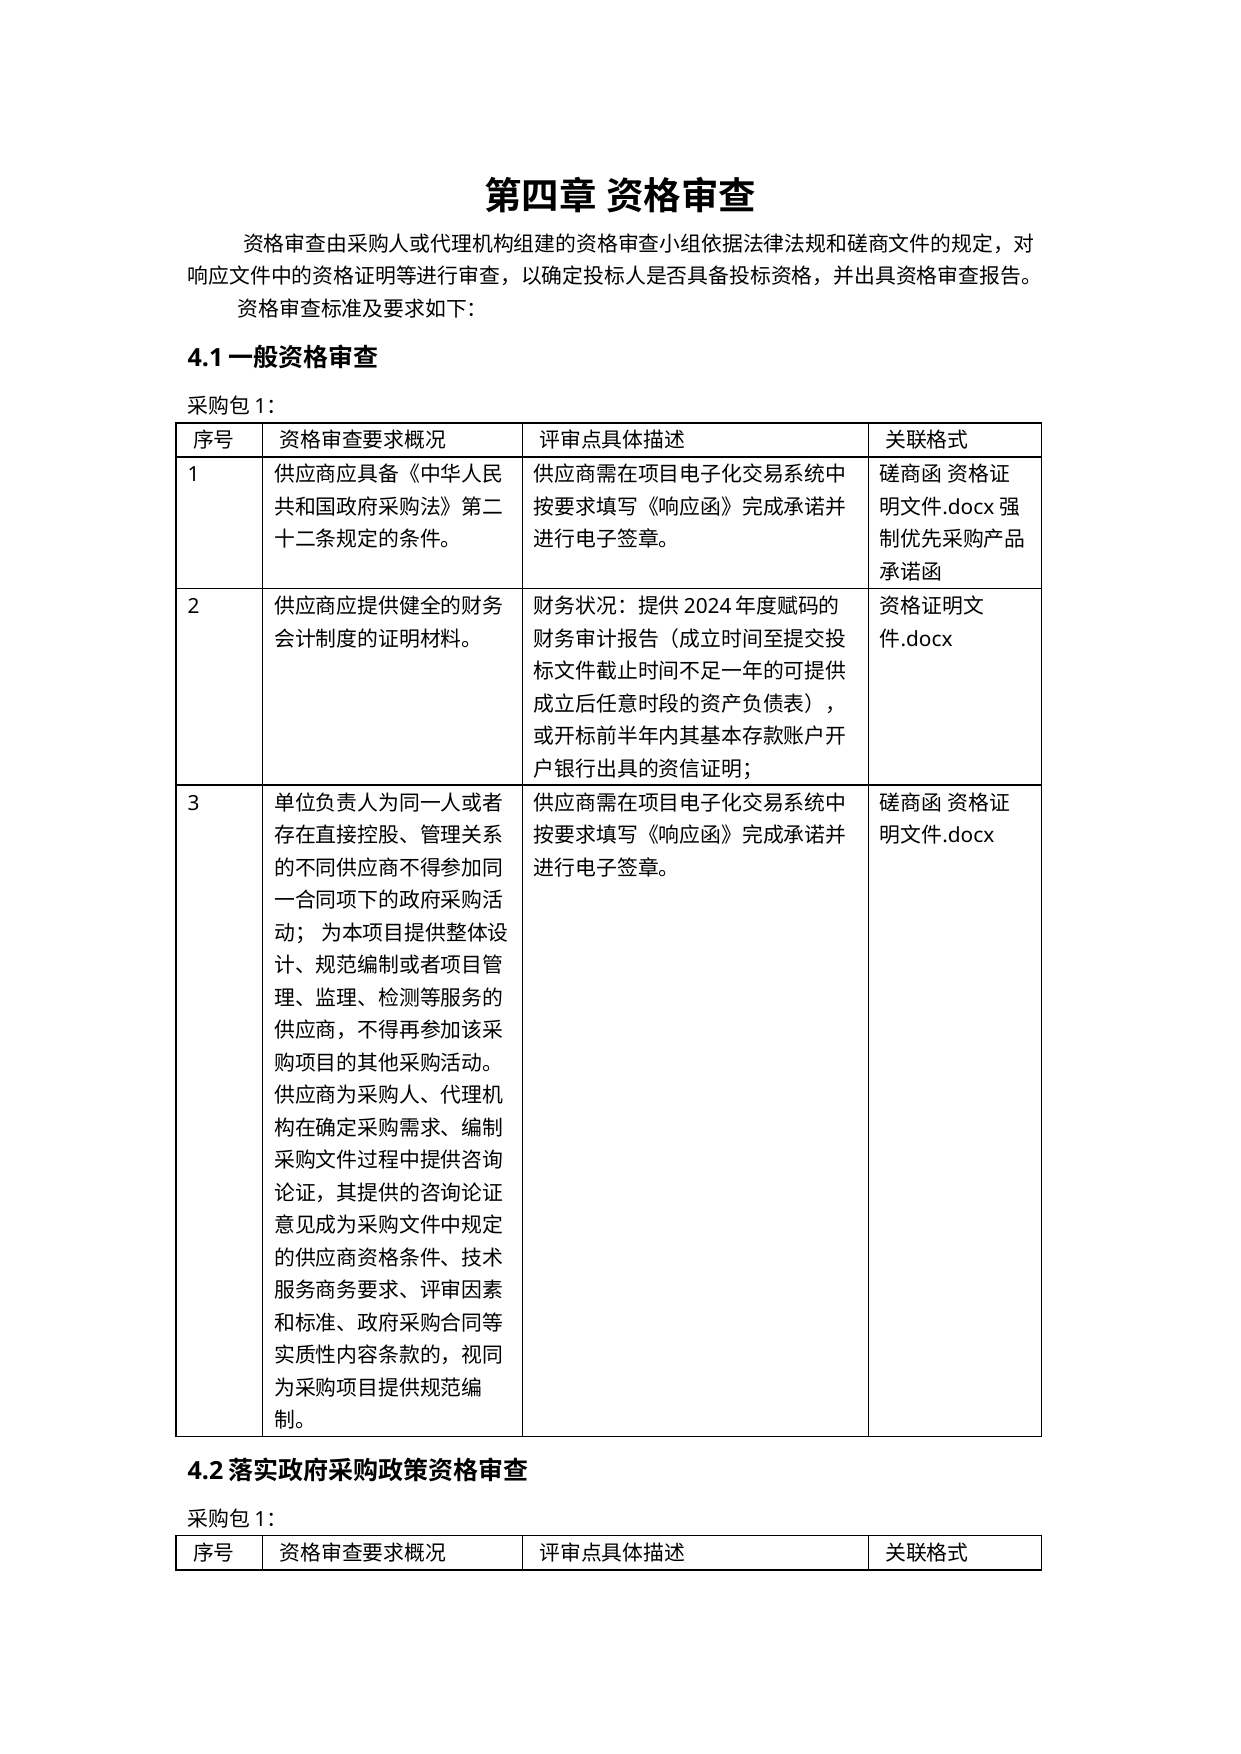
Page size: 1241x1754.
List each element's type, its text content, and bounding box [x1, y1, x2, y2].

text 采购包1： [187, 1502, 1053, 1535]
text 资格审查由采购人或代理机构组建的资格审查小组依据法律法规和磋商文件的规定，对响应文件中的资格证明等进行审查，以确定投标人是否具备投标资格，并出具资格审查报告。 [187, 227, 1053, 292]
table_header 资格审查要求概况 [263, 1536, 522, 1569]
table_header 评审点具体描述 [523, 424, 868, 456]
table_cell 财务状况：提供2024年度赋码的财务审计报告（成立时间至提交投标文件截止时间不足一年的可提供成立后任意时段的资产负债表），或开标前半年内其基本存款账户开户银行出具的资信证明； [523, 589, 868, 784]
table_cell 供应商应具备《中华人民共和国政府采购法》第二十二条规定的条件。 [263, 458, 522, 588]
table_header 关联格式 [869, 1536, 1041, 1569]
table_header 序号 [177, 1536, 262, 1569]
table_cell 磋商函 资格证明文件.docx 强制优先采购产品承诺函 [869, 458, 1041, 588]
text 采购包1： [187, 389, 1053, 422]
table_cell 单位负责人为同一人或者存在直接控股、管理关系的不同供应商不得参加同一合同项下的政府采购活动； 为本项目提供整体设计、规范编制或者项目管理、监理、检测等服务的供应商，不得再参加该采购项目的其他采购活动。供应商为采购人、代理机构在确定采购需求、编制采购文件过程中提供咨询论证，其提供的咨询论证意见成为采购文件中规定的供应商资格条件、技术服务商务要求、评审因素和标准、政府采购合同等实质性内容条款的，视同为采购项目提供规范编制。 [263, 786, 522, 1436]
table_cell 供应商应提供健全的财务会计制度的证明材料。 [263, 589, 522, 784]
table_cell 供应商需在项目电子化交易系统中按要求填写《响应函》完成承诺并进行电子签章。 [523, 786, 868, 1436]
text 4.2落实政府采购政策资格审查 [187, 1437, 1053, 1502]
table_cell 3 [177, 786, 262, 1436]
table_cell 供应商需在项目电子化交易系统中按要求填写《响应函》完成承诺并进行电子签章。 [523, 458, 868, 588]
table_header 序号 [177, 424, 262, 456]
table_header 关联格式 [869, 424, 1041, 456]
text 第四章 资格审查 [187, 162, 1053, 227]
table_header 资格审查要求概况 [263, 424, 522, 456]
text 资格审查标准及要求如下： [187, 292, 1053, 324]
table_cell 1 [177, 458, 262, 588]
table_header 评审点具体描述 [523, 1536, 868, 1569]
text 4.1一般资格审查 [187, 324, 1053, 389]
table_cell 资格证明文件.docx [869, 589, 1041, 784]
table_cell 2 [177, 589, 262, 784]
table_cell 磋商函 资格证明文件.docx [869, 786, 1041, 1436]
